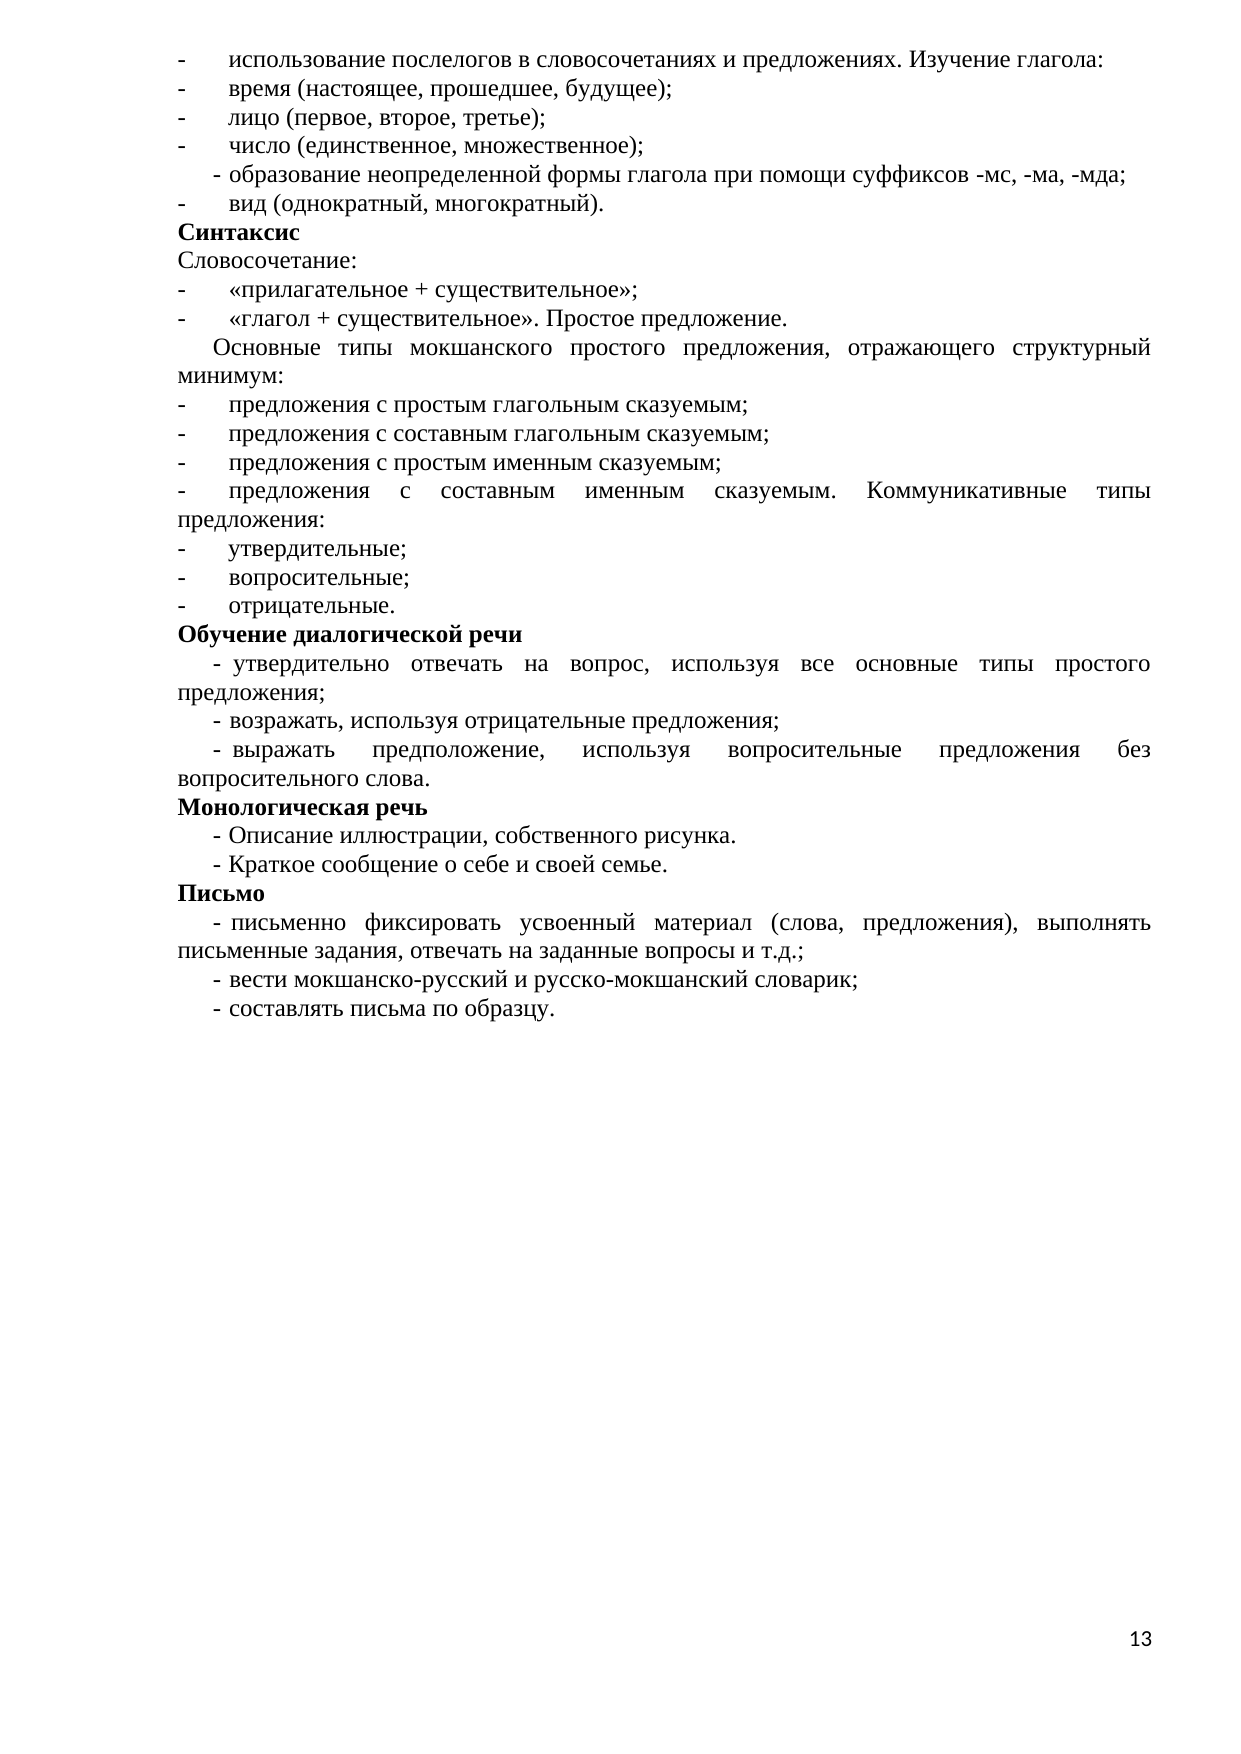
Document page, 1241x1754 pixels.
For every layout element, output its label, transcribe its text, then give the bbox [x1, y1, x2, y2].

list «прилагательное + существительное»; [177, 274, 1152, 303]
list число (единственное, множественное); [177, 131, 1152, 159]
list использование послелогов в словосочетаниях и предложениях. Изучение глагола: [177, 44, 1152, 73]
list утвердительные; [177, 533, 1152, 562]
list вести мокшанско-русский и русско-мокшанский словарик; [177, 964, 1152, 993]
list время (настоящее, прошедшее, будущее); [177, 73, 1152, 102]
list вид (однократный, многократный). [177, 188, 1152, 217]
list составлять письма по образцу. [177, 993, 1152, 1022]
list предложения с простым глагольным сказуемым; [177, 389, 1152, 418]
list «глагол + существительное». Простое предложение. [177, 303, 1152, 332]
text Письмо [177, 878, 1152, 907]
list утвердительно отвечать на вопрос, используя все основные типы простого предложения; [177, 648, 1152, 706]
list письменно фиксировать усвоенный материал (слова, предложения), выполнять письменные задания, отвечать на заданные вопросы и т.д.; [177, 907, 1152, 964]
list отрицательные. [177, 591, 1152, 619]
text Словосочетание: [177, 246, 1152, 274]
list Описание иллюстрации, собственного рисунка. [177, 821, 1152, 849]
list вопросительные; [177, 562, 1152, 591]
list предложения с простым именным сказуемым; [177, 447, 1152, 476]
list предложения с составным именным сказуемым. Коммуникативные типы предложения: [177, 476, 1152, 533]
text Обучение диалогической речи [177, 619, 1152, 648]
list выражать предположение, используя вопросительные предложения без вопросительного слова. [177, 734, 1152, 792]
text Основные типы мокшанского простого предложения, отражающего структурный минимум: [177, 332, 1152, 389]
text Синтаксис [177, 217, 1152, 246]
list лицо (первое, второе, третье); [177, 102, 1152, 131]
list предложения с составным глагольным сказуемым; [177, 418, 1152, 447]
list Краткое сообщение о себе и своей семье. [177, 849, 1152, 878]
text Монологическая речь [177, 792, 1152, 821]
list возражать, используя отрицательные предложения; [177, 706, 1152, 734]
list образование неопределенной формы глагола при помощи суффиксов -мс, -ма, -мда; [177, 159, 1152, 188]
